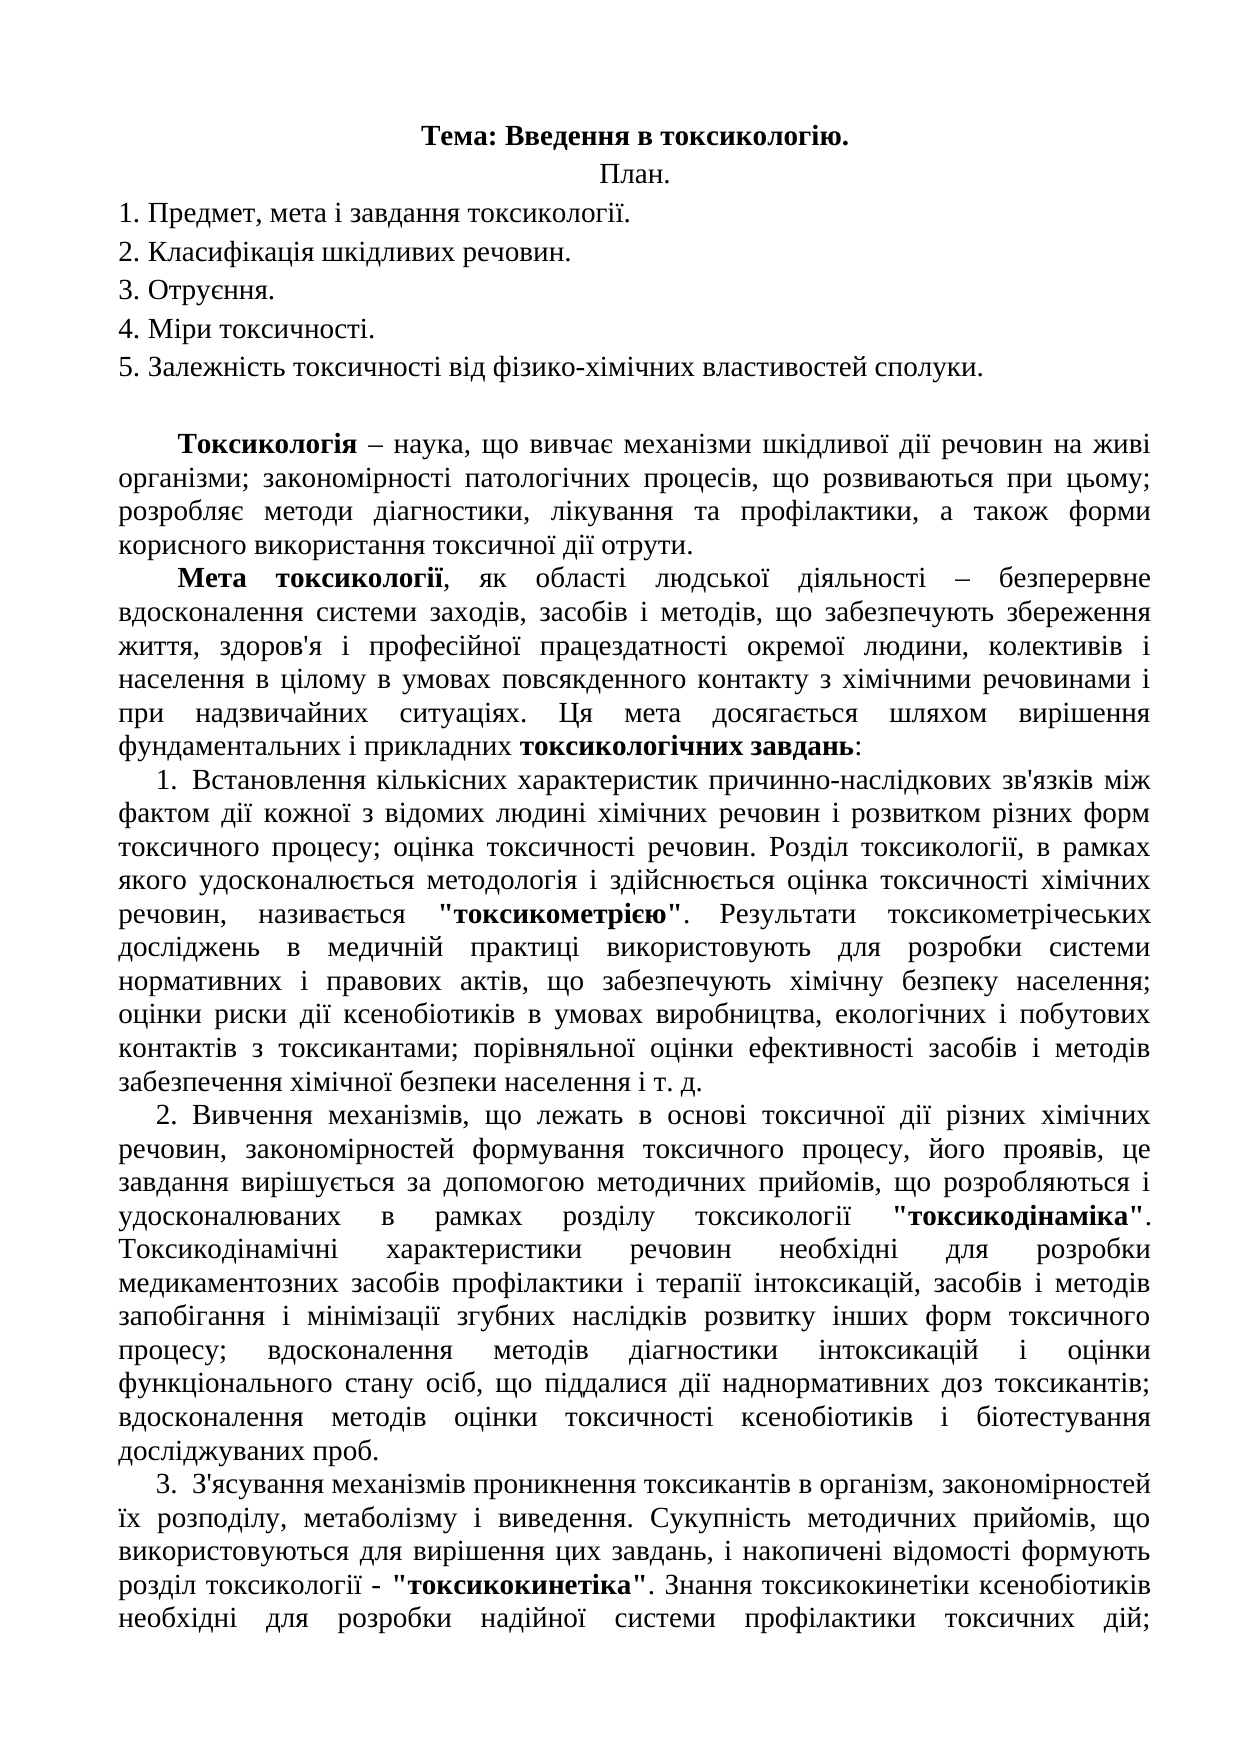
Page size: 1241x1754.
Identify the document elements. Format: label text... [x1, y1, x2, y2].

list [118, 1466, 1152, 1634]
text Тема: Введення в токсикологію. [118, 118, 1152, 152]
text Токсикологія – наука, що вивчає механізми шкідливої дії речовин на живі організми; закономірності патологічних процесів, що розвиваються при цьому; розробляє методи діагностики, лікування та профілактики, а також форми корисного використання токсичної дії отрути. [118, 426, 1152, 561]
list Отруєння. [118, 272, 1152, 306]
text План. [118, 157, 1152, 190]
list Залежність токсичності від фізико-хімічних властивостей сполуки. [118, 349, 1152, 383]
list Класифікація шкідливих речовин. [118, 234, 1152, 267]
list Встановлення кількісних характеристик причинно-наслідкових зв'язків між фактом дії кожної з відомих людині хімічних речовин і розвитком різних форм токсичного процесу; оцінка токсичності речовин. Розділ токсикології, в рамках якого удосконалюється методологія і здійснюється оцінка токсичності хімічних речовин, називається "токсикометрією". Результати токсикометрічеських досліджень в медичній практиці використовують для розробки системи нормативних і правових актів, що забезпечують хімічну безпеку населення; оцінки риски дії ксенобіотиків в умовах виробництва, екологічних і побутових контактів з токсикантами; порівняльної оцінки ефективності засобів і методів забезпечення хімічної безпеки населення і т. д. [118, 762, 1152, 1097]
list Міри токсичності. [118, 311, 1152, 344]
list Предмет, мета і завдання токсикології. [118, 195, 1152, 229]
list Вивчення механізмів, що лежать в основі токсичної дії різних хімічних речовин, закономірностей формування токсичного процесу, його проявів, це завдання вирішується за допомогою методичних прийомів, що розробляються і удосконалюваних в рамках розділу токсикології "токсикодінаміка". Токсикодінамічні характеристики речовин необхідні для розробки медикаментозних засобів профілактики і терапії інтоксикацій, засобів і методів запобігання і мінімізації згубних наслідків розвитку інших форм токсичного процесу; вдосконалення методів діагностики інтоксикацій і оцінки функціонального стану осіб, що піддалися дії наднормативних доз токсикантів; вдосконалення методів оцінки токсичності ксенобіотиків і біотестування досліджуваних проб. [118, 1097, 1152, 1466]
text Мета токсикології, як області людської діяльності – безперервне вдосконалення системи заходів, засобів і методів, що забезпечують збереження життя, здоров'я і професійної працездатності окремої людини, колективів і населення в цілому в умовах повсякденного контакту з хімічними речовинами і при надзвичайних ситуаціях. Ця мета досягається шляхом вирішення фундаментальних і прикладних токсикологічних завдань: [118, 561, 1152, 762]
